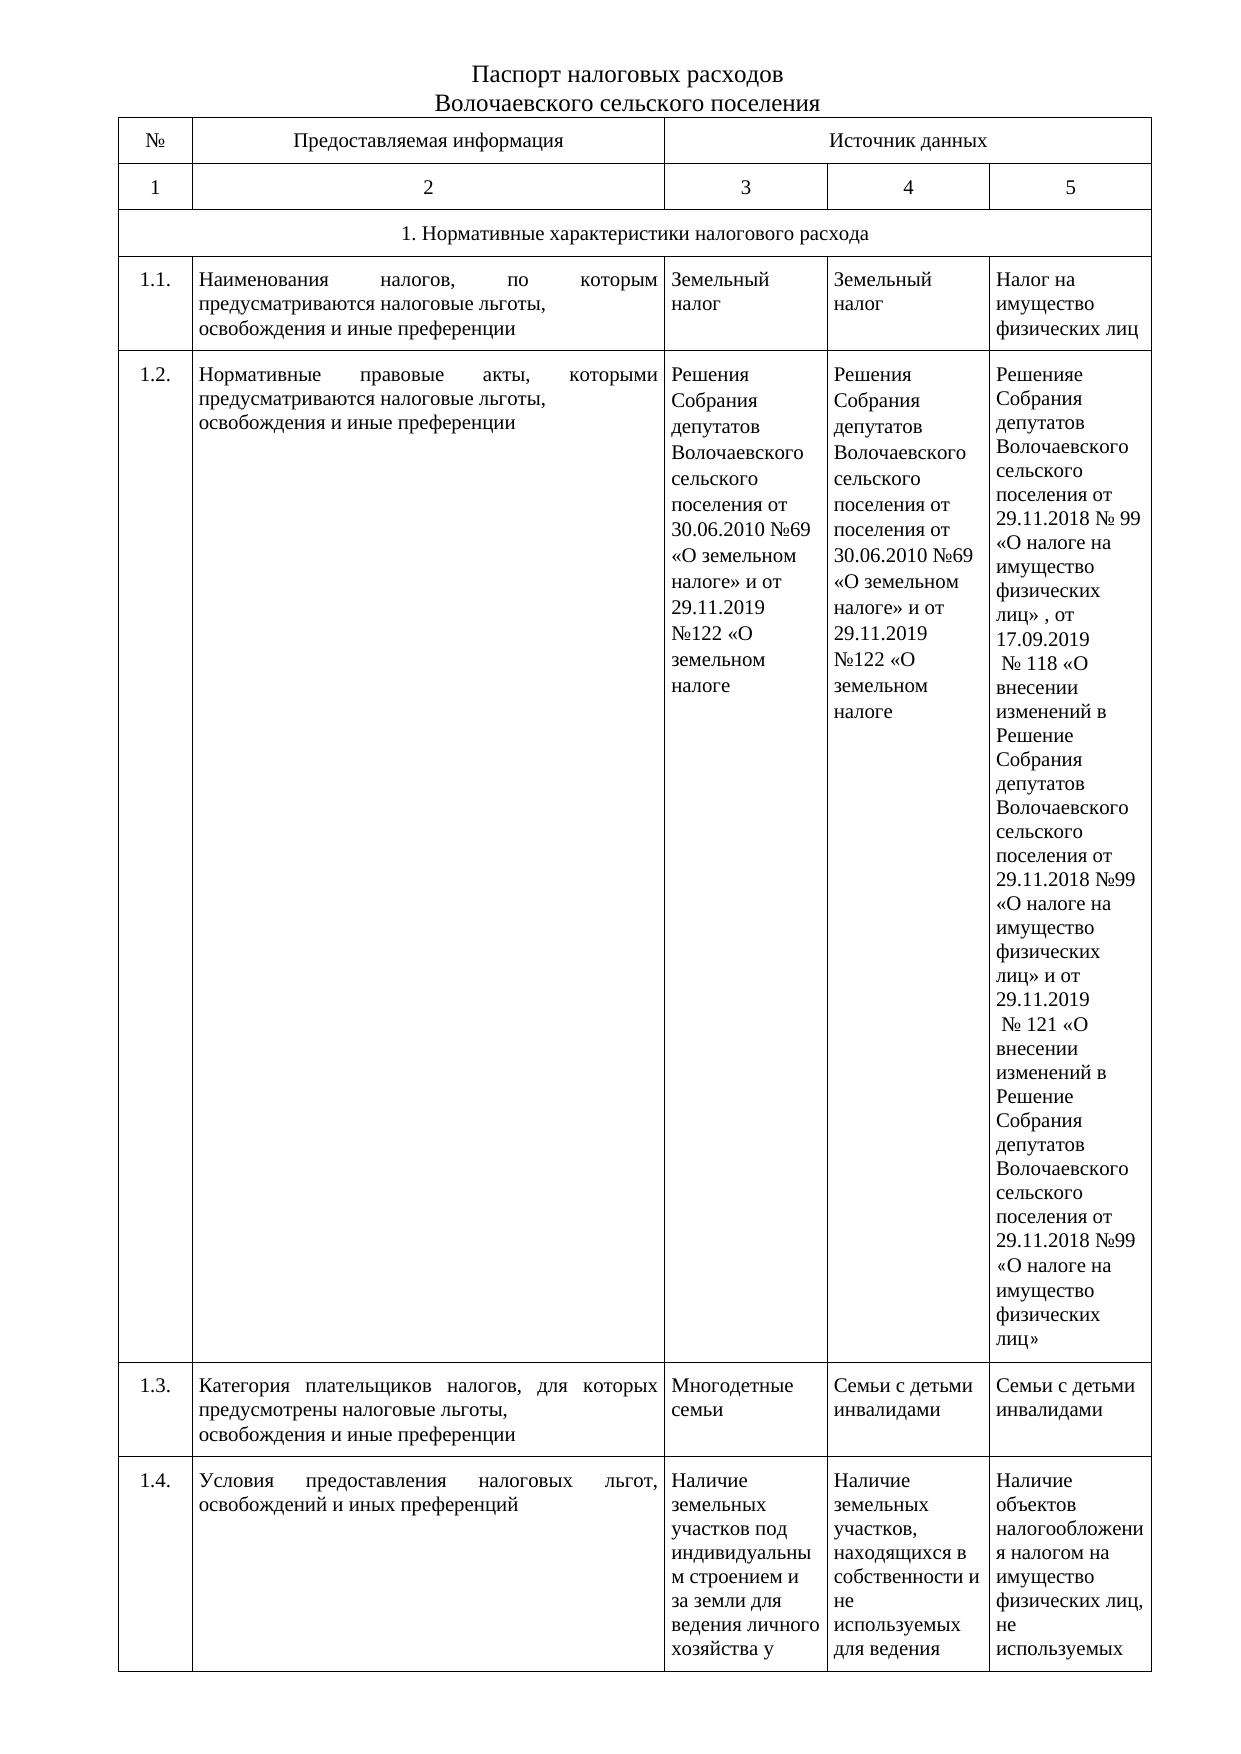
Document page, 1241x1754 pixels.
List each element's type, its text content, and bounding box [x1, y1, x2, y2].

table_cell Решения Собрания депутатов Волочаевского сельского поселения от 30.06.2010 №69 «О земельном налоге» и от 29.11.2019 №122 «О земельном налоге [665, 351, 827, 1362]
table_cell Земельный налог [665, 257, 827, 350]
table_header № [119, 118, 192, 163]
table_cell Многодетные семьи [665, 1363, 827, 1456]
table_cell Земельный налог [828, 257, 989, 350]
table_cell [990, 1457, 1151, 1671]
table_cell 1.1. [119, 257, 192, 350]
table_cell Семьи с детьми инвалидами [990, 1363, 1151, 1456]
table_cell 1. Нормативные характеристики налогового расхода [119, 210, 1151, 256]
table_cell Решенияе Собрания депутатов Волочаевского сельского поселения от 29.11.2018 № 99 «О налоге на имущество физических лиц» , от 17.09.2019 № 118 «О внесении изменений в Решение Собрания депутатов Волочаевского сельского поселения от 29.11.2018 №99 «О налоге на имущество физических лиц» и от 29.11.2019 № 121 «О внесении изменений в Решение Собрания депутатов Волочаевского сельского поселения от 29.11.2018 №99 «О налоге на имущество физических лиц» [990, 351, 1151, 1362]
table_cell 4 [828, 164, 989, 209]
table_cell Налог на имущество физических лиц [990, 257, 1151, 350]
text Волочаевского сельского поселения [103, 88, 1152, 117]
text Паспорт налоговых расходов [103, 59, 1152, 88]
table_cell Категория плательщиков налогов, для которых предусмотрены налоговые льготы, освобождения и иные преференции [193, 1363, 664, 1456]
table_cell 1.2. [119, 351, 192, 1362]
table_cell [828, 1457, 989, 1671]
table_cell 1.4. [119, 1457, 192, 1671]
table_cell 1.3. [119, 1363, 192, 1456]
table_cell Решения Собрания депутатов Волочаевского сельского поселения от поселения от 30.06.2010 №69 «О земельном налоге» и от 29.11.2019 №122 «О земельном налоге [828, 351, 989, 1362]
table_cell 1 [119, 164, 192, 209]
table_cell 3 [665, 164, 827, 209]
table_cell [193, 1457, 664, 1671]
table_cell Наименования налогов, по которым предусматриваются налоговые льготы, освобождения и иные преференции [193, 257, 664, 350]
table_cell 2 [193, 164, 664, 209]
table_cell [665, 1457, 827, 1671]
table_header Предоставляемая информация [193, 118, 664, 163]
table_header Источник данных [665, 118, 1151, 163]
table_cell Семьи с детьми инвалидами [828, 1363, 989, 1456]
table_cell Нормативные правовые акты, которыми предусматриваются налоговые льготы, освобождения и иные преференции [193, 351, 664, 1362]
table_cell 5 [990, 164, 1151, 209]
